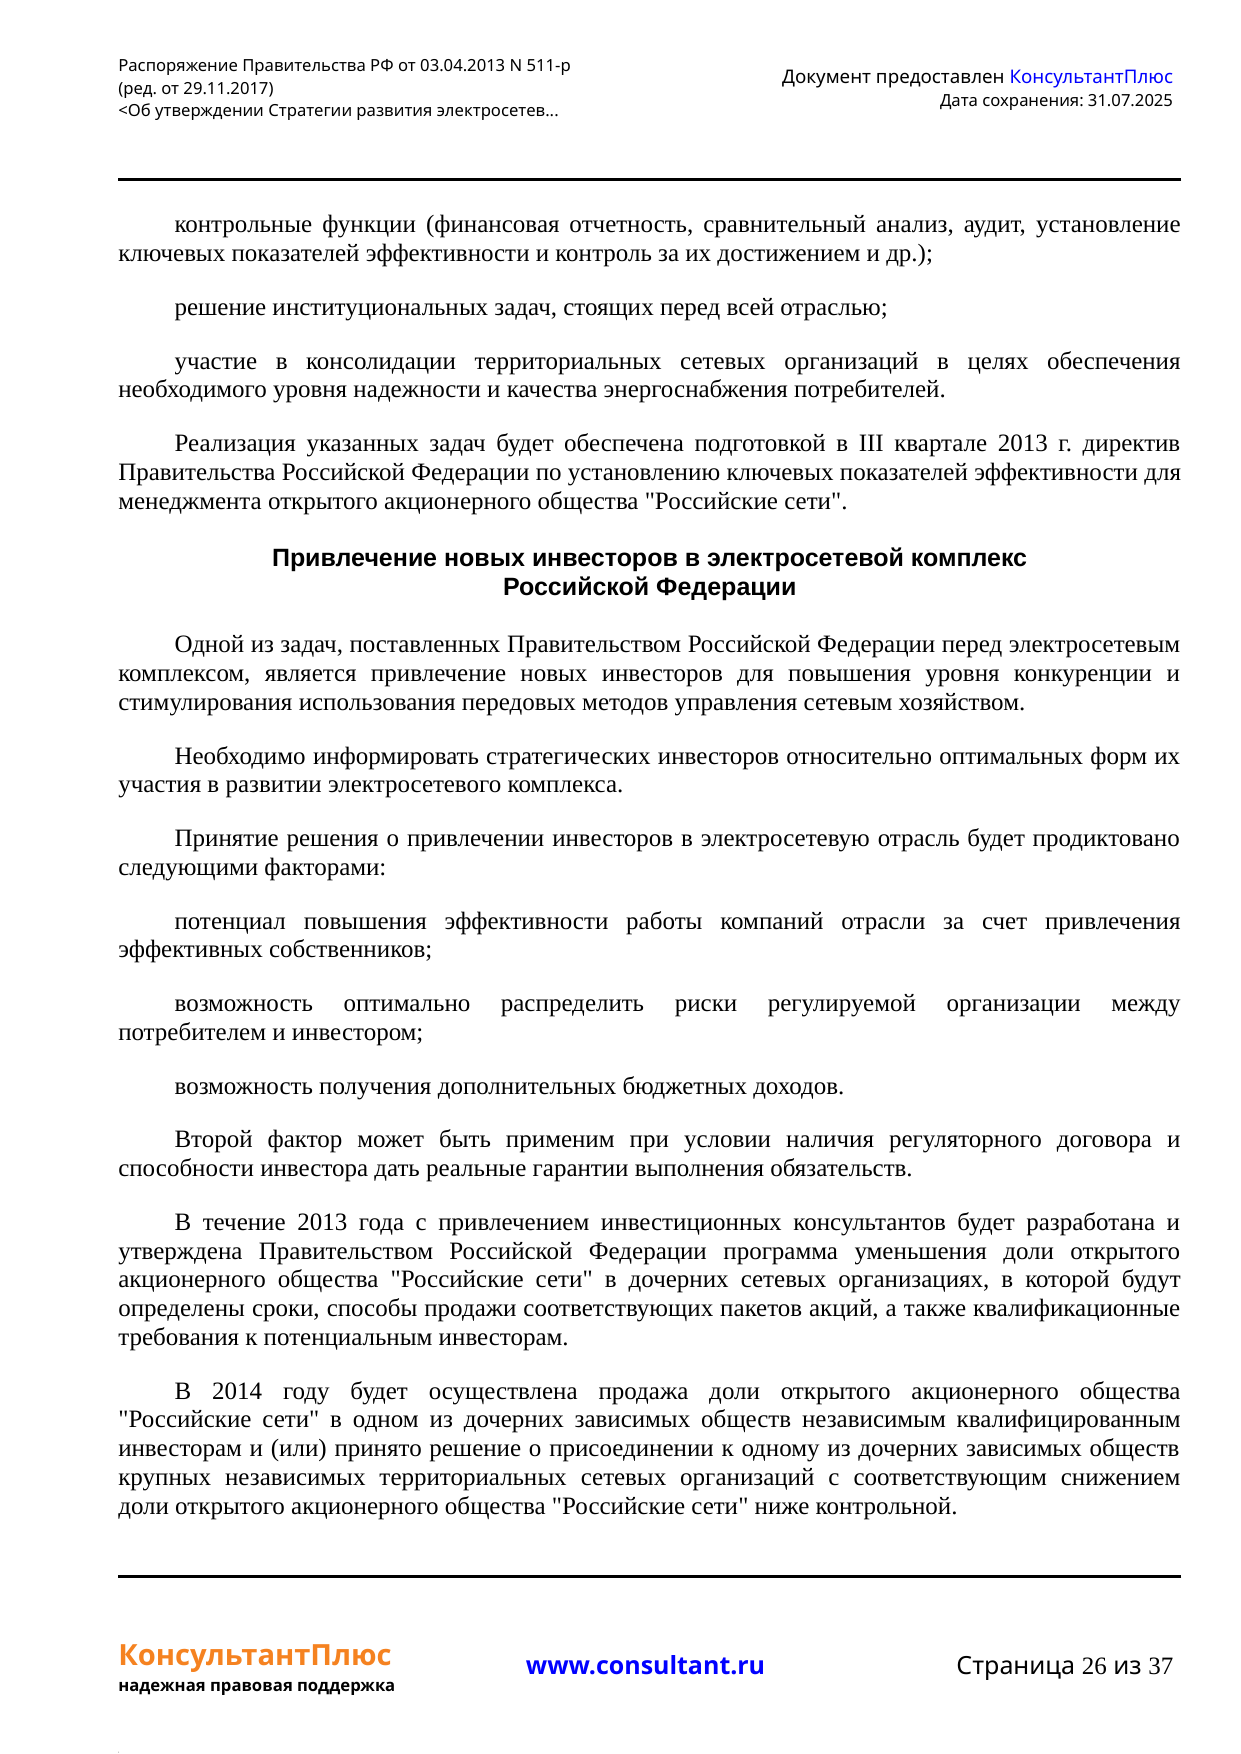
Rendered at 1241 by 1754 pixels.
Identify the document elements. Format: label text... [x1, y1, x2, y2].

text возможность оптимально распределить риски регулируемой организации между потребителем и инвестором; [118, 988, 1181, 1046]
text Необходимо информировать стратегических инвесторов относительно оптимальных форм их участия в развитии электросетевого комплекса. [118, 741, 1181, 798]
text Второй фактор может быть применим при условии наличия регуляторного договора и способности инвестора дать реальные гарантии выполнения обязательств. [118, 1124, 1181, 1182]
title Привлечение новых инвесторов в электросетевой комплекс [118, 543, 1181, 572]
text В 2014 году будет осуществлена продажа доли открытого акционерного общества "Российские сети" в одном из дочерних зависимых обществ независимым квалифицированным инвесторам и (или) принято решение о присоединении к одному из дочерних зависимых обществ крупных независимых территориальных сетевых организаций с соответствующим снижением доли открытого акционерного общества "Российские сети" ниже контрольной. [118, 1376, 1181, 1519]
text участие в консолидации территориальных сетевых организаций в целях обеспечения необходимого уровня надежности и качества энергоснабжения потребителей. [118, 346, 1181, 403]
title Российской Федерации [118, 572, 1181, 601]
text контрольные функции (финансовая отчетность, сравнительный анализ, аудит, установление ключевых показателей эффективности и контроль за их достижением и др.); [118, 209, 1181, 267]
text решение институциональных задач, стоящих перед всей отраслью; [118, 292, 1181, 321]
text В течение 2013 года с привлечением инвестиционных консультантов будет разработана и утверждена Правительством Российской Федерации программа уменьшения доли открытого акционерного общества "Российские сети" в дочерних сетевых организациях, в которой будут определены сроки, способы продажи соответствующих пакетов акций, а также квалификационные требования к потенциальным инвесторам. [118, 1207, 1181, 1351]
text Реализация указанных задач будет обеспечена подготовкой в III квартале 2013 г. директив Правительства Российской Федерации по установлению ключевых показателей эффективности для менеджмента открытого акционерного общества "Российские сети". [118, 428, 1181, 514]
text возможность получения дополнительных бюджетных доходов. [118, 1071, 1181, 1099]
text потенциал повышения эффективности работы компаний отрасли за счет привлечения эффективных собственников; [118, 906, 1181, 963]
text Одной из задач, поставленных Правительством Российской Федерации перед электросетевым комплексом, является привлечение новых инвесторов для повышения уровня конкуренции и стимулирования использования передовых методов управления сетевым хозяйством. [118, 629, 1181, 716]
text Принятие решения о привлечении инвесторов в электросетевую отрасль будет продиктовано следующими факторами: [118, 823, 1181, 881]
